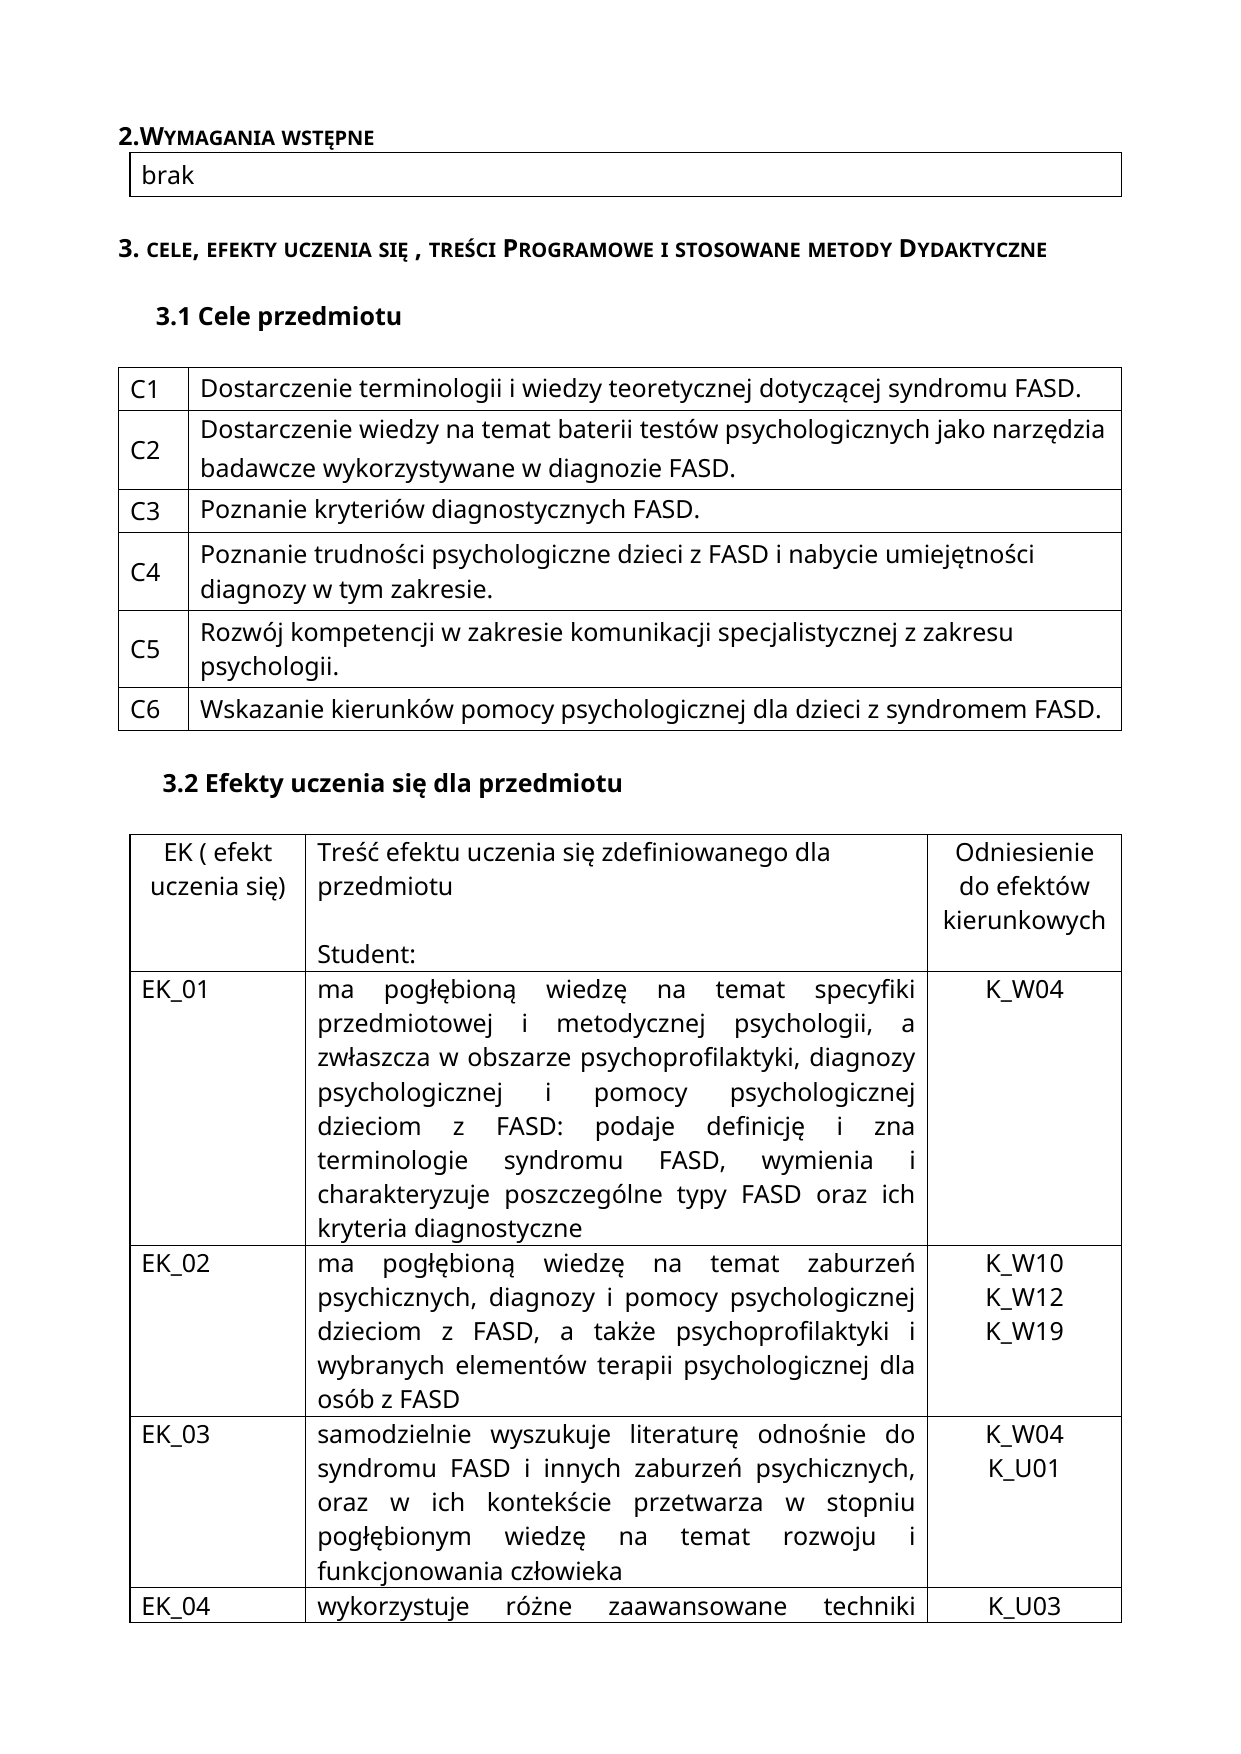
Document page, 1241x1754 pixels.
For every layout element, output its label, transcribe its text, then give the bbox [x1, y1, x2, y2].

table_cell Dostarczenie wiedzy na temat baterii testów psychologicznych jako narzędzia badawcze wykorzystywane w diagnozie FASD. [189, 411, 1121, 488]
table_cell samodzielnie wyszukuje literaturę odnośnie do syndromu FASD i innych zaburzeń psychicznych, oraz w ich kontekście przetwarza w stopniu pogłębionym wiedzę na temat rozwoju i funkcjonowania człowieka [306, 1417, 927, 1587]
table_cell K_W10 K_W12 K_W19 [928, 1246, 1121, 1416]
table_cell EK_04 [131, 1588, 305, 1622]
table_cell Poznanie trudności psychologiczne dzieci z FASD i nabycie umiejętności diagnozy w tym zakresie. [189, 533, 1121, 609]
table_header Dostarczenie terminologii i wiedzy teoretycznej dotyczącej syndromu FASD. [189, 368, 1121, 410]
table_cell EK_01 [131, 972, 305, 1244]
text 3. cele, efekty uczenia się , treści Programowe i stosowane metody Dydaktyczne [118, 231, 1122, 265]
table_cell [306, 1588, 927, 1622]
table_cell ma pogłębioną wiedzę na temat zaburzeń psychicznych, diagnozy i pomocy psychologicznej dzieciom z FASD, a także psychoprofilaktyki i wybranych elementów terapii psychologicznej dla osób z FASD [306, 1246, 927, 1416]
table_cell K_W04 [928, 972, 1121, 1244]
table_cell K_W04 K_U01 [928, 1417, 1121, 1587]
table_cell Wskazanie kierunków pomocy psychologicznej dla dzieci z syndromem FASD. [189, 688, 1121, 730]
table_cell C4 [119, 533, 188, 609]
table_cell C3 [119, 490, 188, 532]
table_header EK ( efekt uczenia się) [131, 835, 305, 971]
table_cell K_U03 [928, 1588, 1121, 1622]
text 3.2 Efekty uczenia się dla przedmiotu [162, 766, 1122, 799]
text 2.Wymagania wstępne [118, 118, 1122, 152]
table_cell ma pogłębioną wiedzę na temat specyfiki przedmiotowej i metodycznej psychologii, a zwłaszcza w obszarze psychoprofilaktyki, diagnozy psychologicznej i pomocy psychologicznej dzieciom z FASD: podaje definicję i zna terminologie syndromu FASD, wymienia i charakteryzuje poszczególne typy FASD oraz ich kryteria diagnostyczne [306, 972, 927, 1244]
table_header C1 [119, 368, 188, 410]
table_header Treść efektu uczenia się zdefiniowanego dla przedmiotu Student: [306, 835, 927, 971]
table_header brak [131, 153, 1121, 196]
table_cell EK_02 [131, 1246, 305, 1416]
table_cell C5 [119, 611, 188, 687]
table_header Odniesienie do efektów kierunkowych [928, 835, 1121, 971]
table_cell EK_03 [131, 1417, 305, 1587]
table_cell Poznanie kryteriów diagnostycznych FASD. [189, 490, 1121, 532]
table_cell C6 [119, 688, 188, 730]
text 3.1 Cele przedmiotu [156, 299, 1122, 333]
table_cell C2 [119, 411, 188, 488]
table_cell Rozwój kompetencji w zakresie komunikacji specjalistycznej z zakresu psychologii. [189, 611, 1121, 687]
